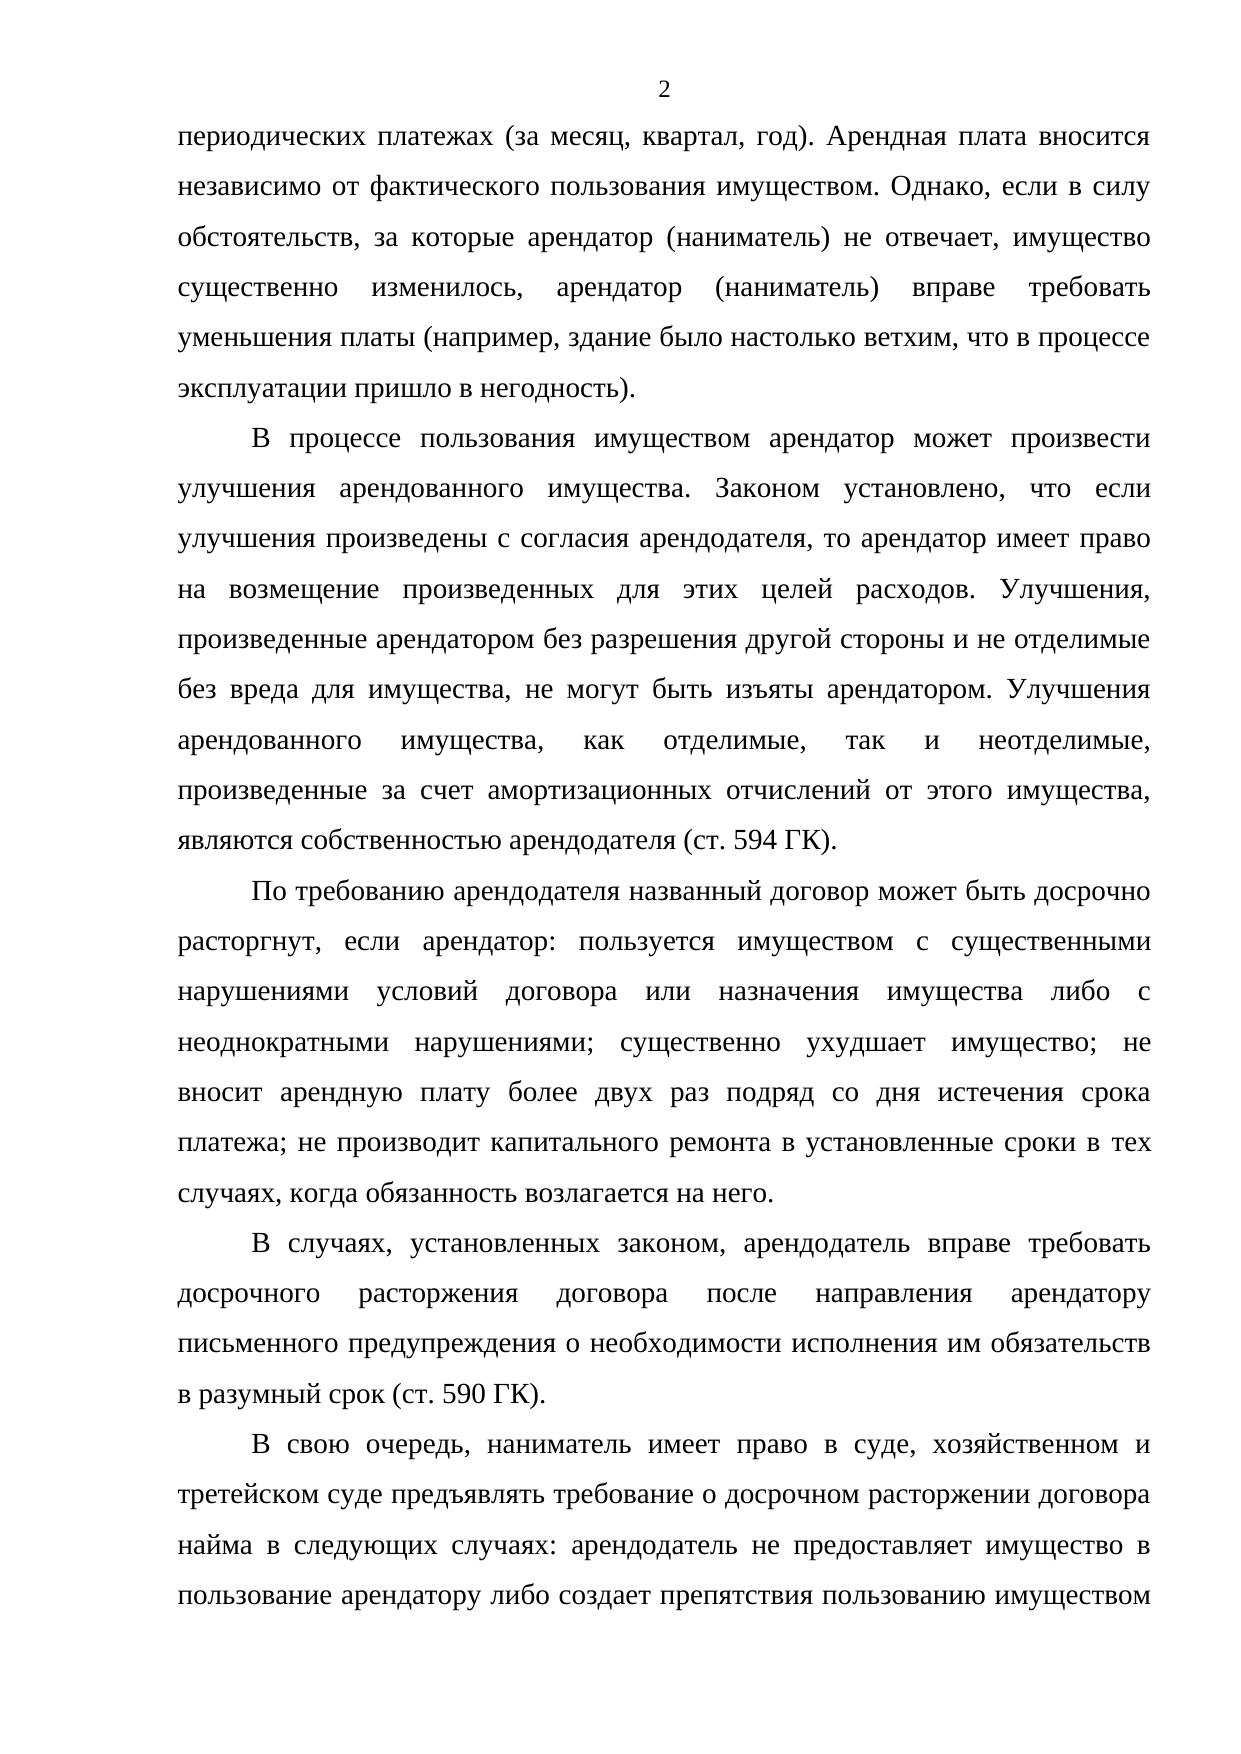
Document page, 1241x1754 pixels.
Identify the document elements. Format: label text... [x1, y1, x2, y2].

text В случаях, установленных законом, арендодатель вправе требовать досрочного расторжения договора после направления арендатору письменного предупреждения о необходимости исполнения им обязательств в разумный срок (ст. 590 ГК). [177, 1225, 1152, 1409]
text В процессе пользования имуществом арендатор может произвести улучшения арендованного имущества. Законом установлено, что если улучшения произведены с согласия арендодателя, то арендатор имеет право на возмещение произведенных для этих целей расходов. Улучшения, произведенные арендатором без разрешения другой стороны и не отделимые без вреда для имущества, не могут быть изъяты арендатором. Улучшения арендованного имущества, как отделимые, так и неотделимые, произведенные за счет амортизационных отчислений от этого имущества, являются собственностью арендодателя (ст. 594 ГК). [177, 420, 1152, 856]
text По требованию арендодателя названный договор может быть досрочно расторгнут, если арендатор: пользуется имуществом с существенными нарушениями условий договора или назначения имущества либо с неоднократными нарушениями; существенно ухудшает имущество; не вносит арендную плату более двух раз подряд со дня истечения срока платежа; не производит капитального ремонта в установленные сроки в тех случаях, когда обязанность возлагается на него. [177, 873, 1152, 1208]
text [177, 1426, 1152, 1611]
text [177, 118, 1152, 403]
